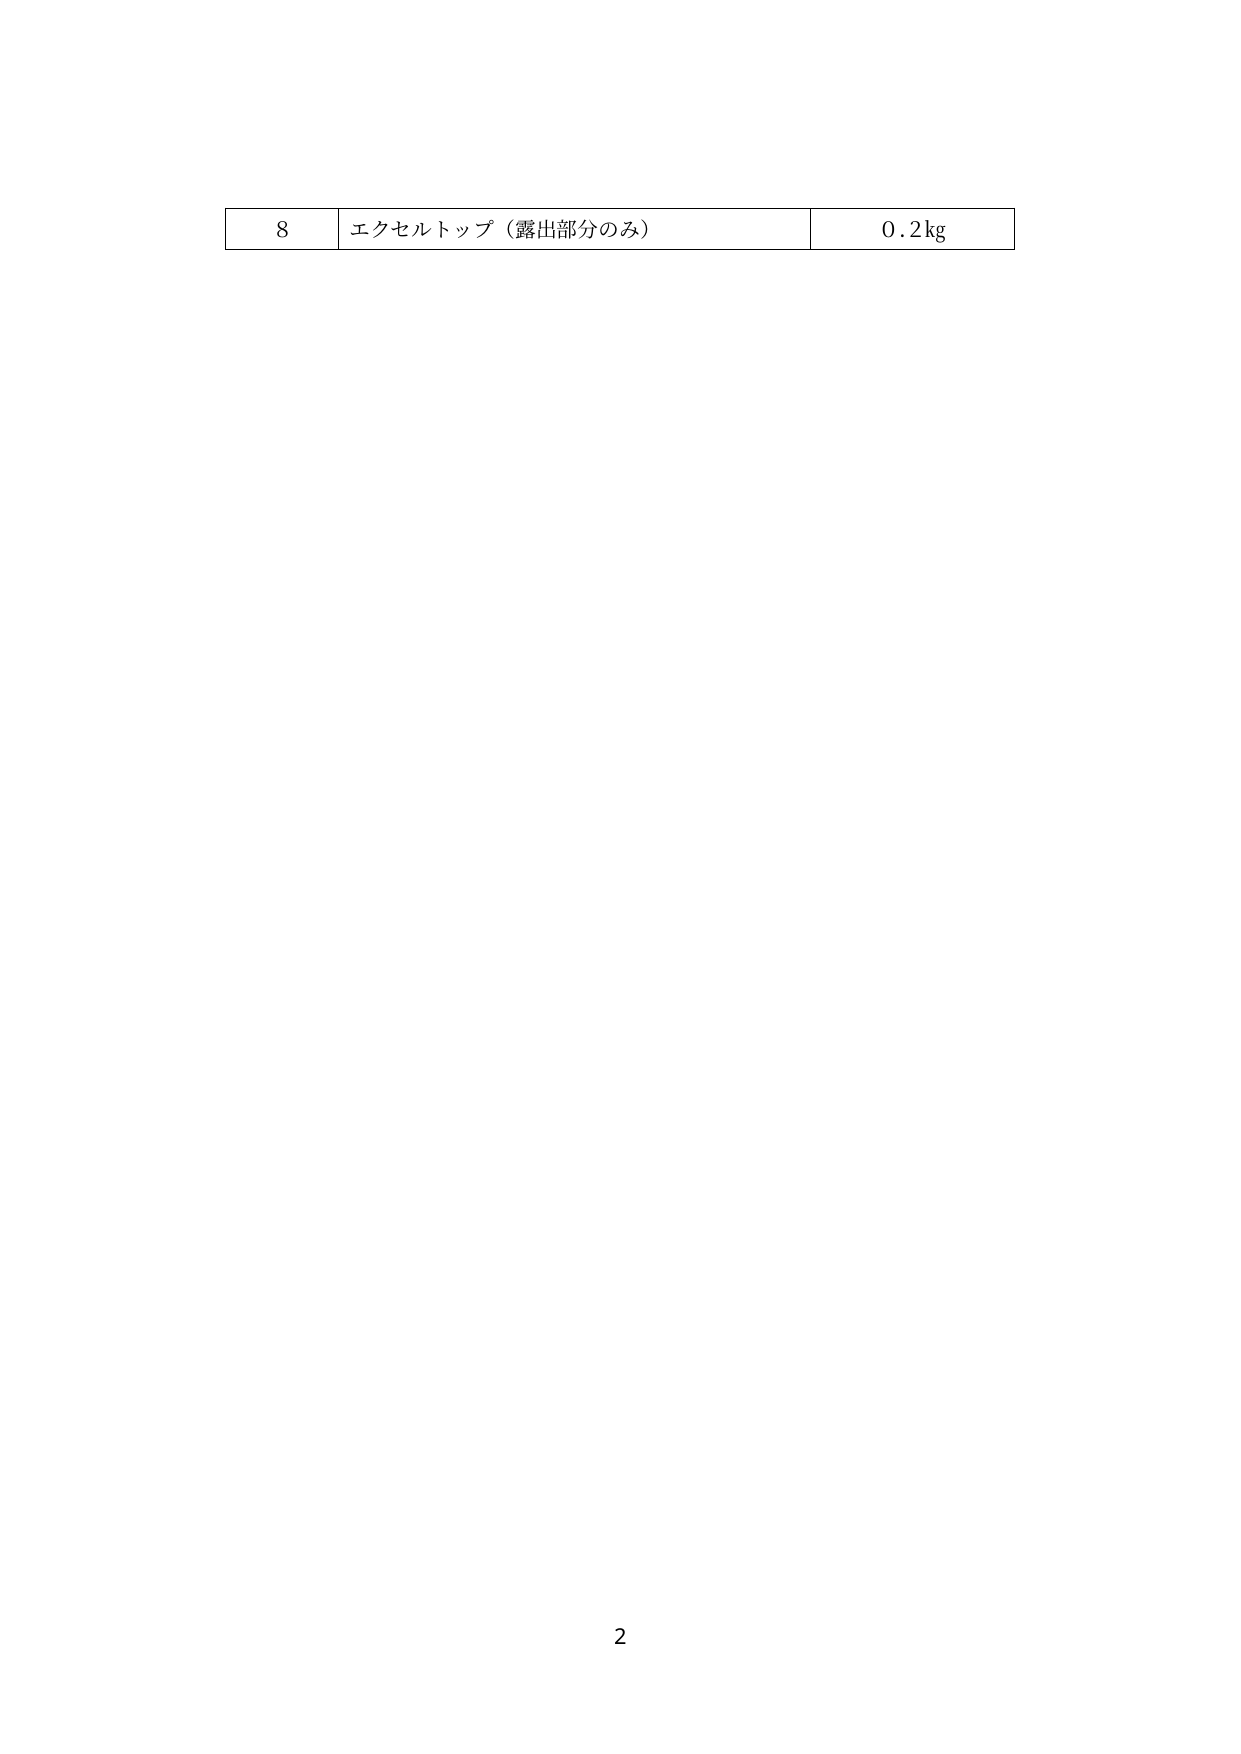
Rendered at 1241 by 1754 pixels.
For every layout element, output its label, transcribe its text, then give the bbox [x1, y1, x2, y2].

table_cell エクセルトップ（露出部分のみ） [339, 209, 810, 249]
table_cell ８ [226, 209, 338, 249]
table_cell ０.２㎏ [811, 209, 1014, 249]
